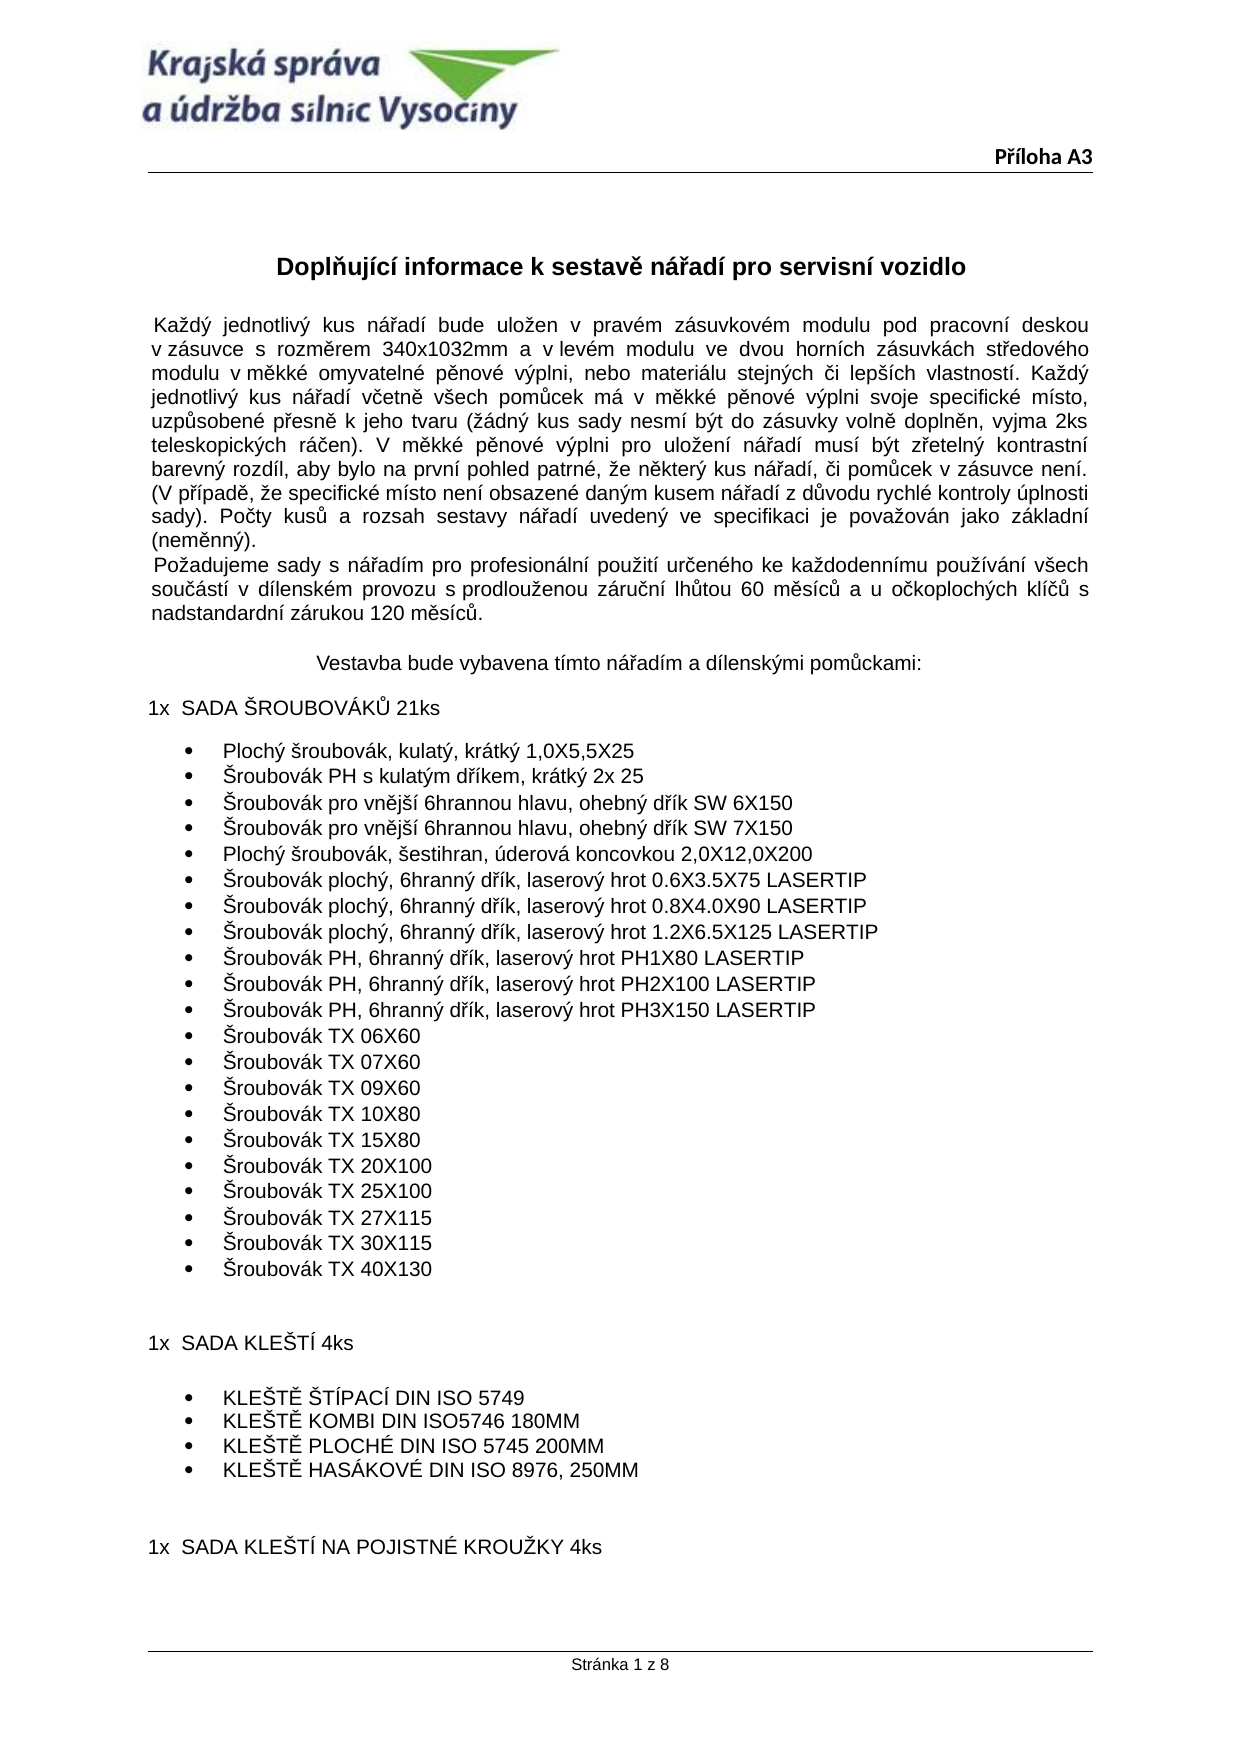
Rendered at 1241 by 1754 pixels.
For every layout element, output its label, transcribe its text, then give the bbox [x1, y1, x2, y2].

list Šroubovák TX 06X60 [185, 1024, 1093, 1048]
list Šroubovák plochý, 6hranný dřík, laserový hrot 0.6X3.5X75 LASERTIP [185, 868, 1093, 892]
list Šroubovák plochý, 6hranný dřík, laserový hrot 1.2X6.5X125 LASERTIP [185, 920, 1093, 944]
list Šroubovák TX 40X130 [185, 1257, 1093, 1311]
list Šroubovák TX 27X115 [185, 1205, 1093, 1229]
list Šroubovák PH, 6hranný dřík, laserový hrot PH2X100 LASERTIP [185, 972, 1093, 996]
text 1x SADA KLEŠTÍ 4ks [148, 1330, 1093, 1354]
list Šroubovák plochý, 6hranný dřík, laserový hrot 0.8X4.0X90 LASERTIP [185, 894, 1093, 918]
list KLEŠTĚ PLOCHÉ DIN ISO 5745 200MM [185, 1433, 1093, 1457]
list KLEŠTĚ ŠTÍPACÍ DIN ISO 5749 [185, 1385, 1093, 1409]
text 1x SADA KLEŠTÍ NA POJISTNÉ KROUŽKY 4ks [148, 1535, 1093, 1559]
text Požadujeme sady s nářadím pro profesionální použití určeného ke každodennímu používání všech součástí v dílenském provozu s prodlouženou záruční lhůtou 60 měsíců a u očkoplochých klíčů s nadstandardní zárukou 120 měsíců. [151, 553, 1090, 625]
list Šroubovák TX 09X60 [185, 1076, 1093, 1100]
list Plochý šroubovák, kulatý, krátký 1,0X5,5X25 [185, 738, 1093, 762]
text 1x SADA ŠROUBOVÁKŮ 21ks [148, 696, 1093, 720]
list Plochý šroubovák, šestihran, úderová koncovkou 2,0X12,0X200 [185, 842, 1093, 866]
list Šroubovák TX 15X80 [185, 1127, 1093, 1152]
list Šroubovák pro vnější 6hrannou hlavu, ohebný dřík SW 6X150 [185, 790, 1093, 814]
list Šroubovák pro vnější 6hrannou hlavu, ohebný dřík SW 7X150 [185, 816, 1093, 840]
list Šroubovák TX 10X80 [185, 1102, 1093, 1126]
list KLEŠTĚ KOMBI DIN ISO5746 180MM [185, 1409, 1093, 1433]
list Šroubovák PH, 6hranný dřík, laserový hrot PH3X150 LASERTIP [185, 998, 1093, 1022]
list Šroubovák TX 20X100 [185, 1153, 1093, 1177]
list Šroubovák TX 30X115 [185, 1231, 1093, 1255]
text Vestavba bude vybavena tímto nářadím a dílenskými pomůckami: [146, 650, 1093, 674]
list Šroubovák TX 07X60 [185, 1050, 1093, 1074]
picture [140, 41, 561, 133]
text Každý jednotlivý kus nářadí bude uložen v pravém zásuvkovém modulu pod pracovní deskou v zásuvce s rozměrem 340x1032mm a v levém modulu ve dvou horních zásuvkách středového modulu v měkké omyvatelné pěnové výplni, nebo materiálu stejných či lepších vlastností. Každý jednotlivý kus nářadí včetně všech pomůcek má v měkké pěnové výplni svoje specifické místo, uzpůsobené přesně k jeho tvaru (žádný kus sady nesmí být do zásuvky volně doplněn, vyjma 2ks teleskopických ráčen). V měkké pěnové výplni pro uložení nářadí musí být zřetelný kontrastní barevný rozdíl, aby bylo na první pohled patrné, že některý kus nářadí, či pomůcek v zásuvce není. (V případě, že specifické místo není obsazené daným kusem nářadí z důvodu rychlé kontroly úplnosti sady). Počty kusů a rozsah sestavy nářadí uvedený ve specifikaci je považován jako základní (neměnný). [151, 313, 1090, 552]
list Šroubovák TX 25X100 [185, 1179, 1093, 1203]
text Doplňující informace k sestavě nářadí pro servisní vozidlo [151, 252, 1090, 281]
list Šroubovák PH, 6hranný dřík, laserový hrot PH1X80 LASERTIP [185, 946, 1093, 970]
list Šroubovák PH s kulatým dříkem, krátký 2x 25 [185, 764, 1093, 788]
list KLEŠTĚ HASÁKOVÉ DIN ISO 8976, 250MM [185, 1457, 1093, 1482]
